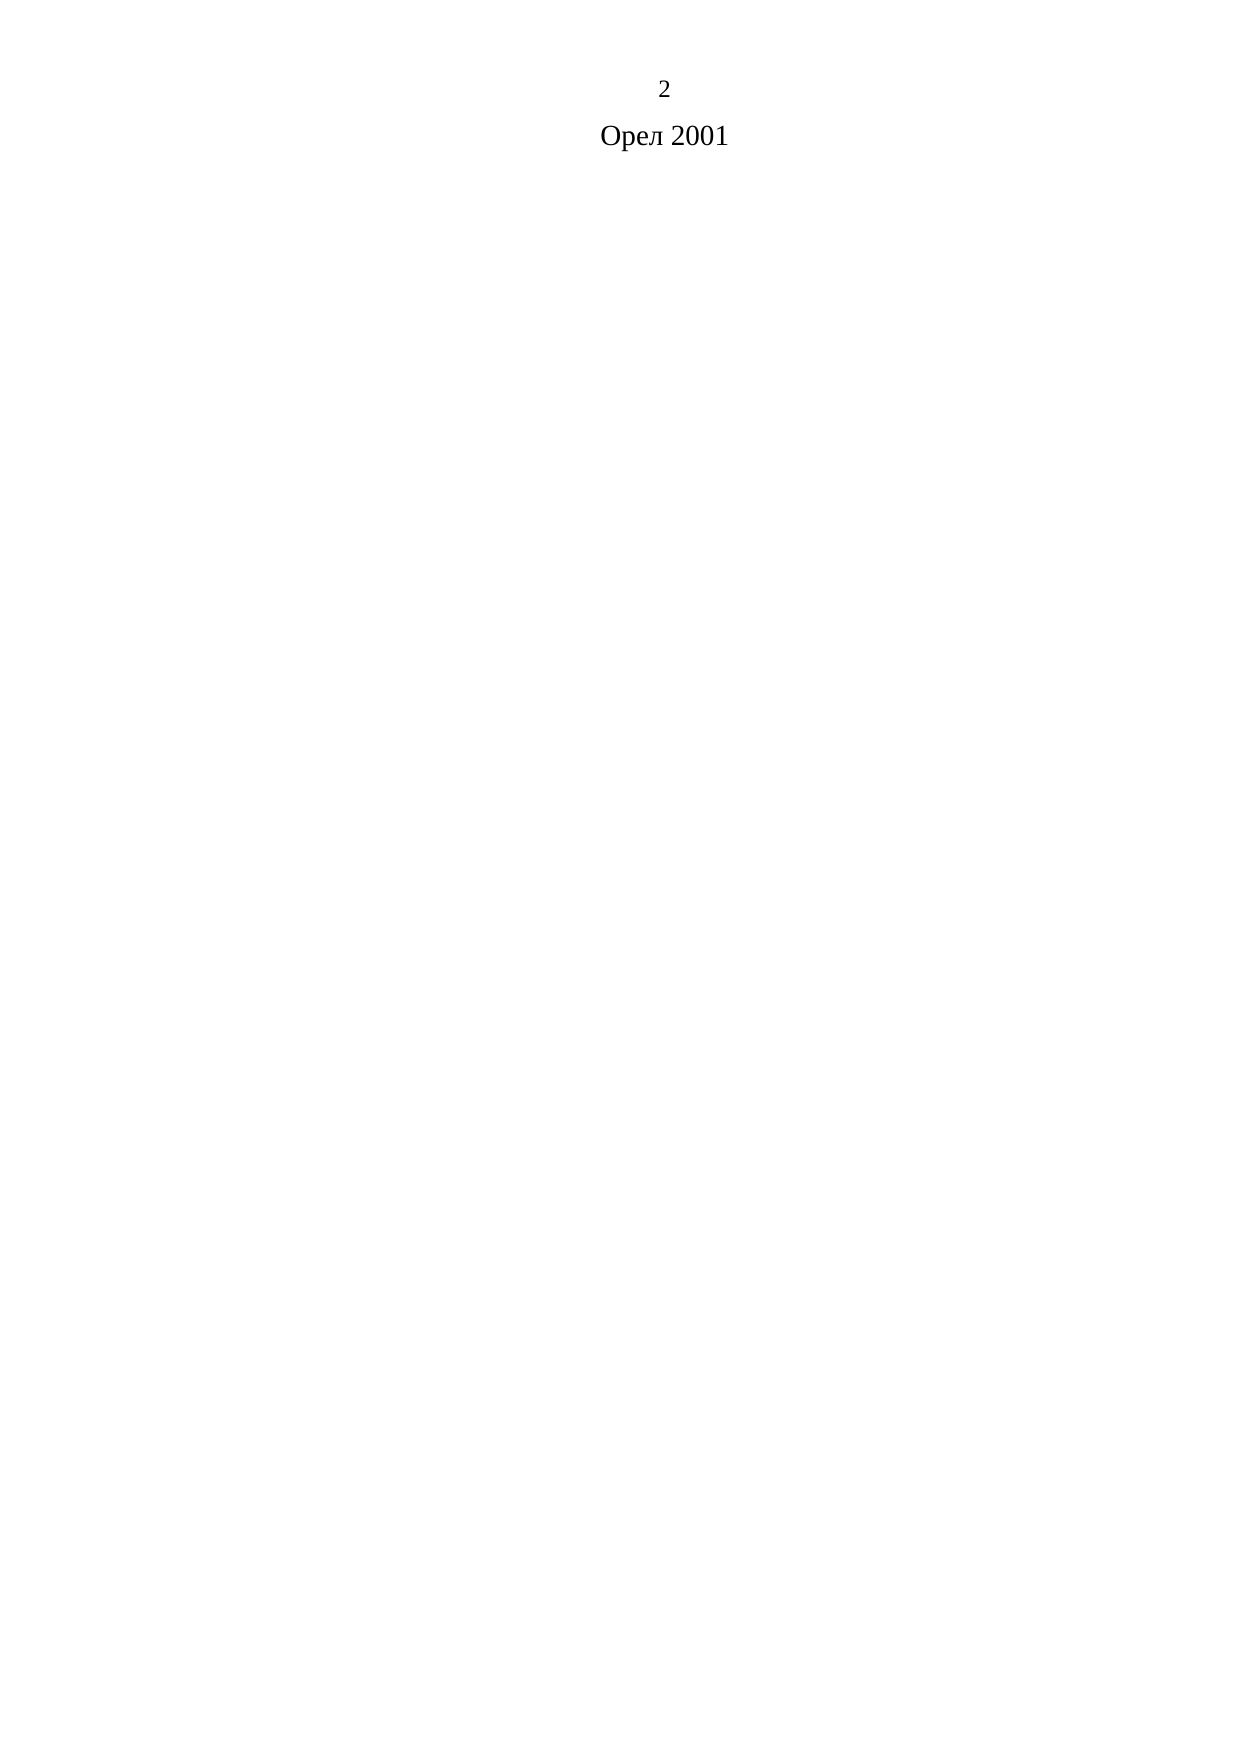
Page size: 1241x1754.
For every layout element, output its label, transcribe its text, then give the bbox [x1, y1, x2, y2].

text Орел 2001 [177, 118, 1152, 152]
